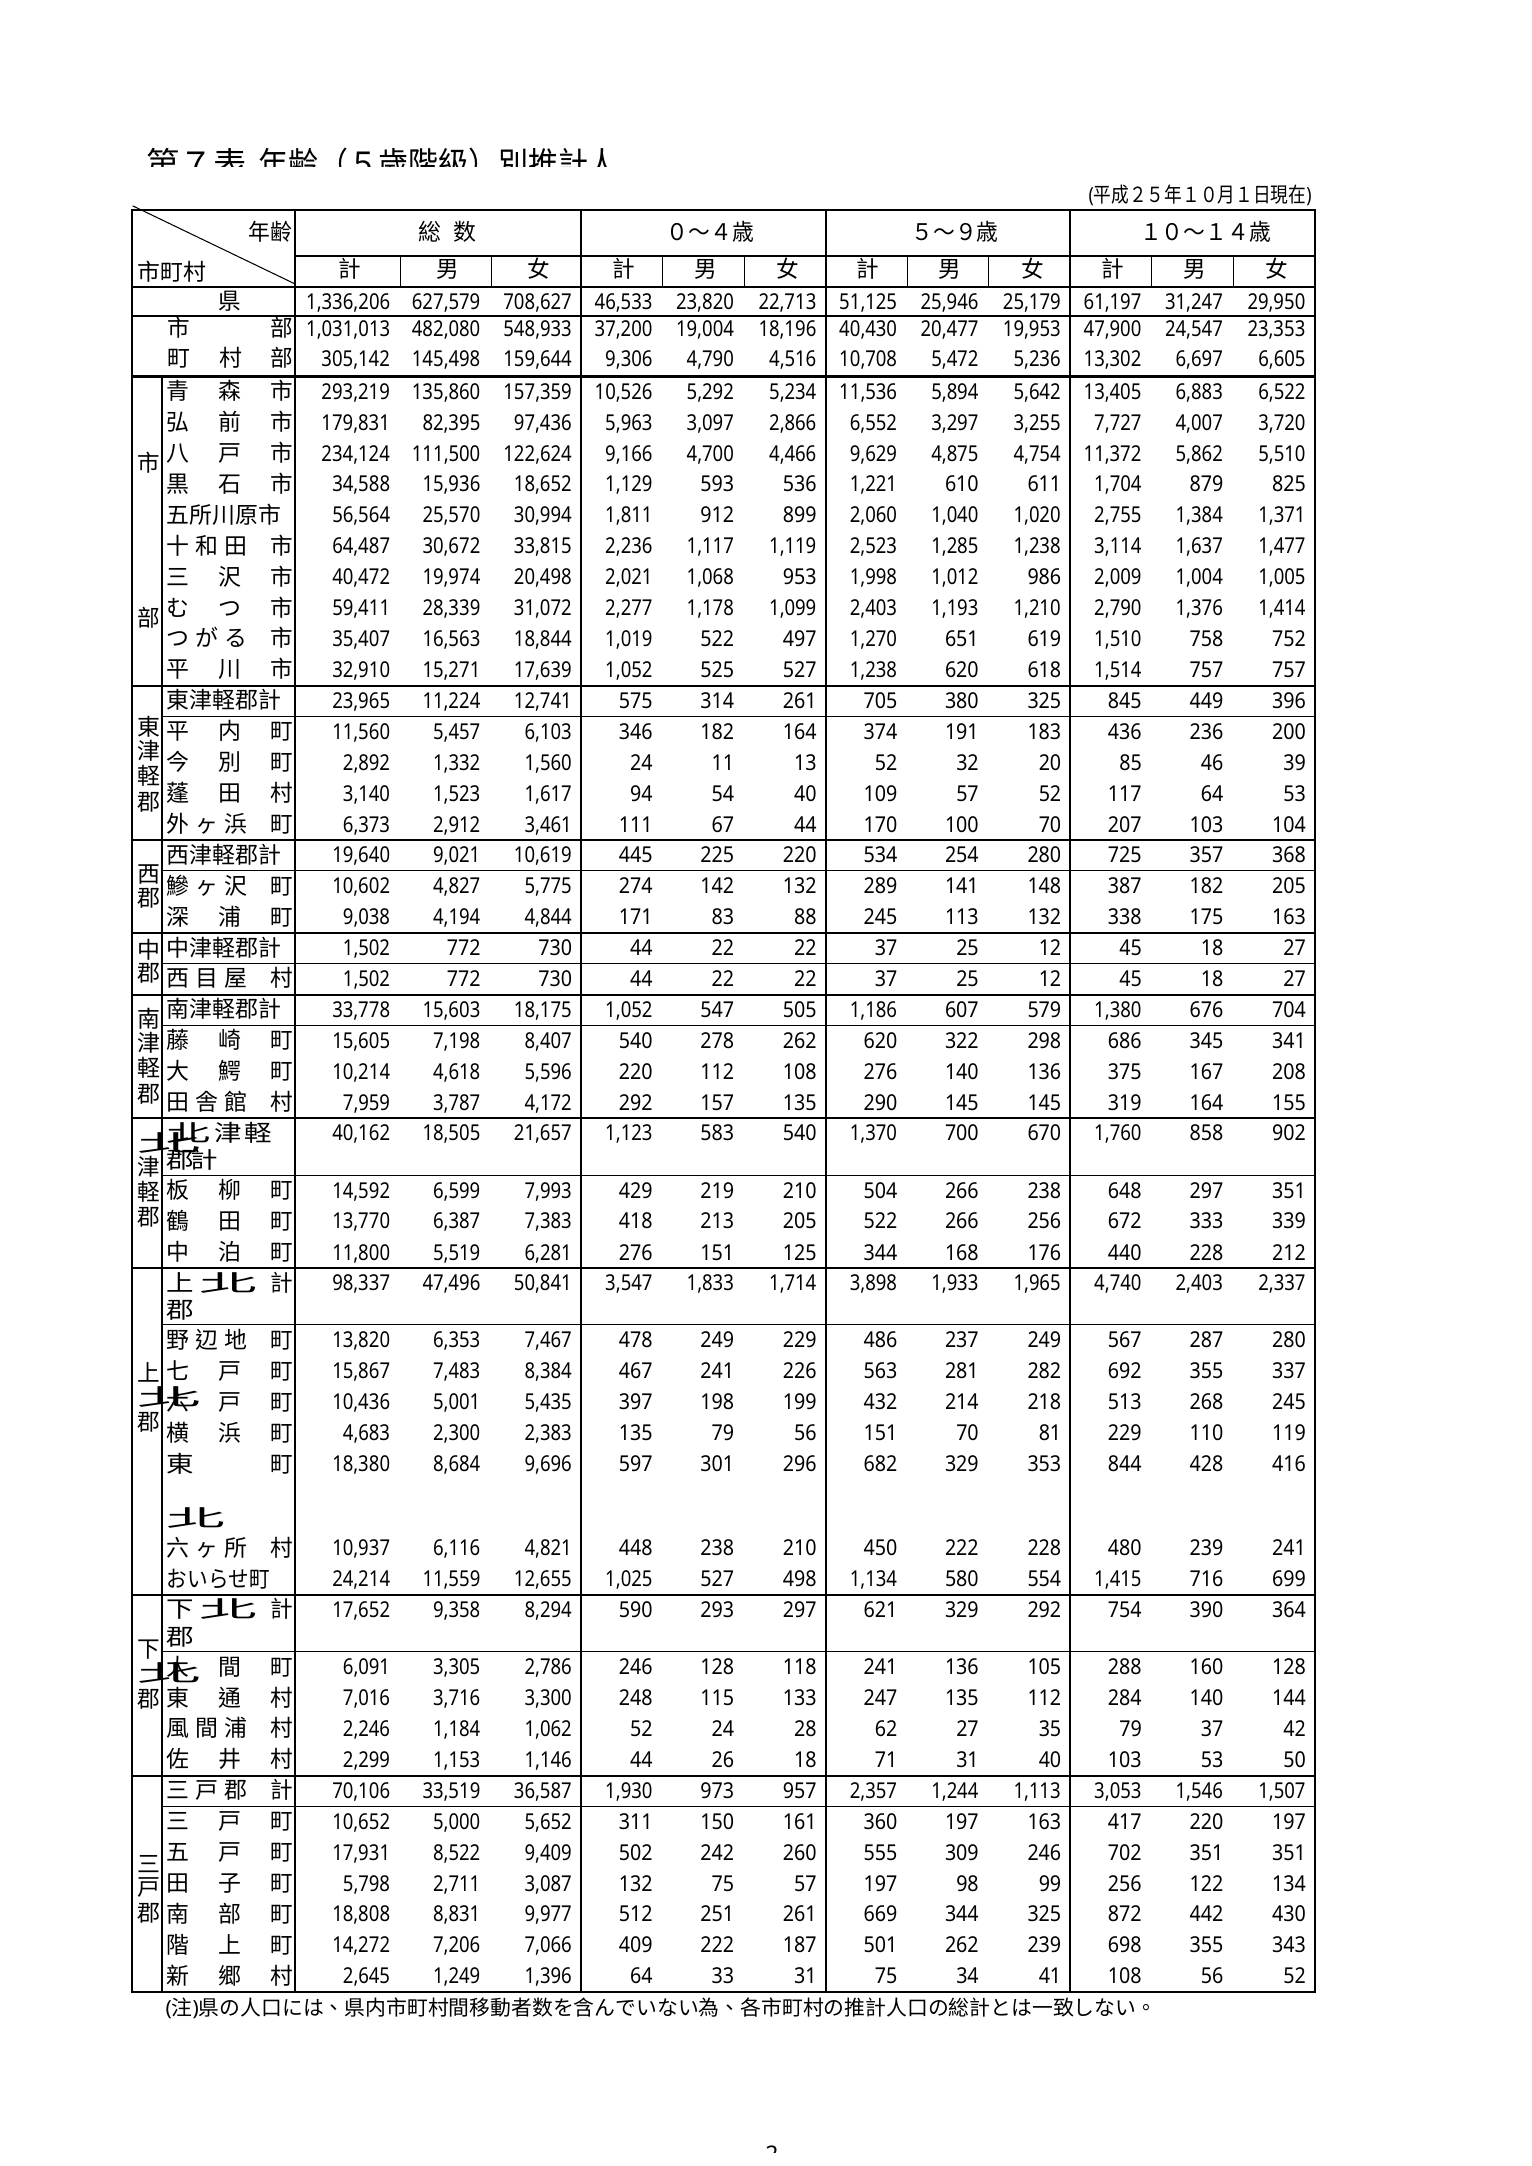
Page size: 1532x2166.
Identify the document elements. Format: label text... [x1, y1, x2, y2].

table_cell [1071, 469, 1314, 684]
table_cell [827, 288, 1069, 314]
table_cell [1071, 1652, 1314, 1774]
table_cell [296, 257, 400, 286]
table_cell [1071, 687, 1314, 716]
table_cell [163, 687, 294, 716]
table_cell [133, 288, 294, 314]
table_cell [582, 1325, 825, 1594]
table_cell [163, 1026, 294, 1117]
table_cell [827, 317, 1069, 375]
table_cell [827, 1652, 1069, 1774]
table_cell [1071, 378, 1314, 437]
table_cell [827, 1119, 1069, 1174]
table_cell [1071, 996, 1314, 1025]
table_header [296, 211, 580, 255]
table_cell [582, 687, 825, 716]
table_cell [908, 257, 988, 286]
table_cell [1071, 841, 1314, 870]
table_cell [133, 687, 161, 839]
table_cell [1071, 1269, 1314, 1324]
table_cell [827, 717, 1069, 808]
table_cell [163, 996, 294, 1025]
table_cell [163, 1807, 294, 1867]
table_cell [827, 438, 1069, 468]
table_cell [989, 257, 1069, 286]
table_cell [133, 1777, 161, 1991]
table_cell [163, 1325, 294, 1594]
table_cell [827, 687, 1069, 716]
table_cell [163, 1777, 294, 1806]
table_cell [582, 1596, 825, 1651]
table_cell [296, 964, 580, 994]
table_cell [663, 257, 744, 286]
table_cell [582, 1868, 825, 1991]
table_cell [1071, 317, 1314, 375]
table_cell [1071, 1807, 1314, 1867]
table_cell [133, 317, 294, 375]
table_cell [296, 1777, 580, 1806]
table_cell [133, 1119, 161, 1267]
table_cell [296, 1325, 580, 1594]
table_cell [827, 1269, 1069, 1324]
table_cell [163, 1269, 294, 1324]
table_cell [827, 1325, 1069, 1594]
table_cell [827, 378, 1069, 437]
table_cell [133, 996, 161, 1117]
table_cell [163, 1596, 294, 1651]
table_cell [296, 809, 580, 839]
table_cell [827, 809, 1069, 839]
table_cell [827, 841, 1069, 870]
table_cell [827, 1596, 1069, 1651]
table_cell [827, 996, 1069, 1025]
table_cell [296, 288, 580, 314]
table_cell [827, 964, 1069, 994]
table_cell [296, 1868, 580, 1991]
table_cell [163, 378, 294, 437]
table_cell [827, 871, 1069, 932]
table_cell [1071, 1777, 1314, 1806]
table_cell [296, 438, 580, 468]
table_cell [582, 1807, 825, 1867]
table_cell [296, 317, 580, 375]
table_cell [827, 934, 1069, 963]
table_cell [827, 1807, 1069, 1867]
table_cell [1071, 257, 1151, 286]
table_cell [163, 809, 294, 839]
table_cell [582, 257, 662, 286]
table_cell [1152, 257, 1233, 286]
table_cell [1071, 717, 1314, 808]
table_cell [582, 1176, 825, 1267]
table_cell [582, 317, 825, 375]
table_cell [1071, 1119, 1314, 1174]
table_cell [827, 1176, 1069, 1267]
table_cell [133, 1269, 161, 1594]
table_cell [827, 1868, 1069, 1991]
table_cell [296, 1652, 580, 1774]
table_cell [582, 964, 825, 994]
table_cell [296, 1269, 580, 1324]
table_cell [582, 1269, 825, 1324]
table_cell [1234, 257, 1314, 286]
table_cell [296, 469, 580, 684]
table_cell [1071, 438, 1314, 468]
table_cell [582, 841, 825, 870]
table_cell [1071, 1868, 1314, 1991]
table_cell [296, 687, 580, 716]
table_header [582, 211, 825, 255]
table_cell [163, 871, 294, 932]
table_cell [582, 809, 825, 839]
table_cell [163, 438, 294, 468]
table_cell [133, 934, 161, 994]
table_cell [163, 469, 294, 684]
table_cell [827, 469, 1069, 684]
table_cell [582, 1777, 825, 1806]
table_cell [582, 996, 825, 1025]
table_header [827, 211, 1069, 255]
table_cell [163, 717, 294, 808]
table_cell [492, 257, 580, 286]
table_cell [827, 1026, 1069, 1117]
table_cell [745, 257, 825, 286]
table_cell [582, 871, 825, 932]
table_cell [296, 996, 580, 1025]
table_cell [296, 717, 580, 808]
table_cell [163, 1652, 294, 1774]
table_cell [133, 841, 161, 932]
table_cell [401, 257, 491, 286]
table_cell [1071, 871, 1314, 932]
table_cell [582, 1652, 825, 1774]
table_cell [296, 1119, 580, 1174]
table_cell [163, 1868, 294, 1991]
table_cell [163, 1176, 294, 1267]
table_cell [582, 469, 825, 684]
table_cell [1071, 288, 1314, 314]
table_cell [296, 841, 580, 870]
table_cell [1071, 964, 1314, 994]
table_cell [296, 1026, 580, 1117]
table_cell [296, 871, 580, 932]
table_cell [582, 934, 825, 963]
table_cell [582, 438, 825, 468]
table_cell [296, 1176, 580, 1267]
text (注)県の人口には、県内市町村間移動者数を含んでいない為、各市町村の推計人口の総計とは一致しない。 [165, 1993, 1381, 2021]
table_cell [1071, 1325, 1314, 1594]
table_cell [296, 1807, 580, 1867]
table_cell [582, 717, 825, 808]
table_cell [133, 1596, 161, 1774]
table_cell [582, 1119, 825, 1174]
text (平成２５年１０月１日現在) [119, 181, 1311, 209]
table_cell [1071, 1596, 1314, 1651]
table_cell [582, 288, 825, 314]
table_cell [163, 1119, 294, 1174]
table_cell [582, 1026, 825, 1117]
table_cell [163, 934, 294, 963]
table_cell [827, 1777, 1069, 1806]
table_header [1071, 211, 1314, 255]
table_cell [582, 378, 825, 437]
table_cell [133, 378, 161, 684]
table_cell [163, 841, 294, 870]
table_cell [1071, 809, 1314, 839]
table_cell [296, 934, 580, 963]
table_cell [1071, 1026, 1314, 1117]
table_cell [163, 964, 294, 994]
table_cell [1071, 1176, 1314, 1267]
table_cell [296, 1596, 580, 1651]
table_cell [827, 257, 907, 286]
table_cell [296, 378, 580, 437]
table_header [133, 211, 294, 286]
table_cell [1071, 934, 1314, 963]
